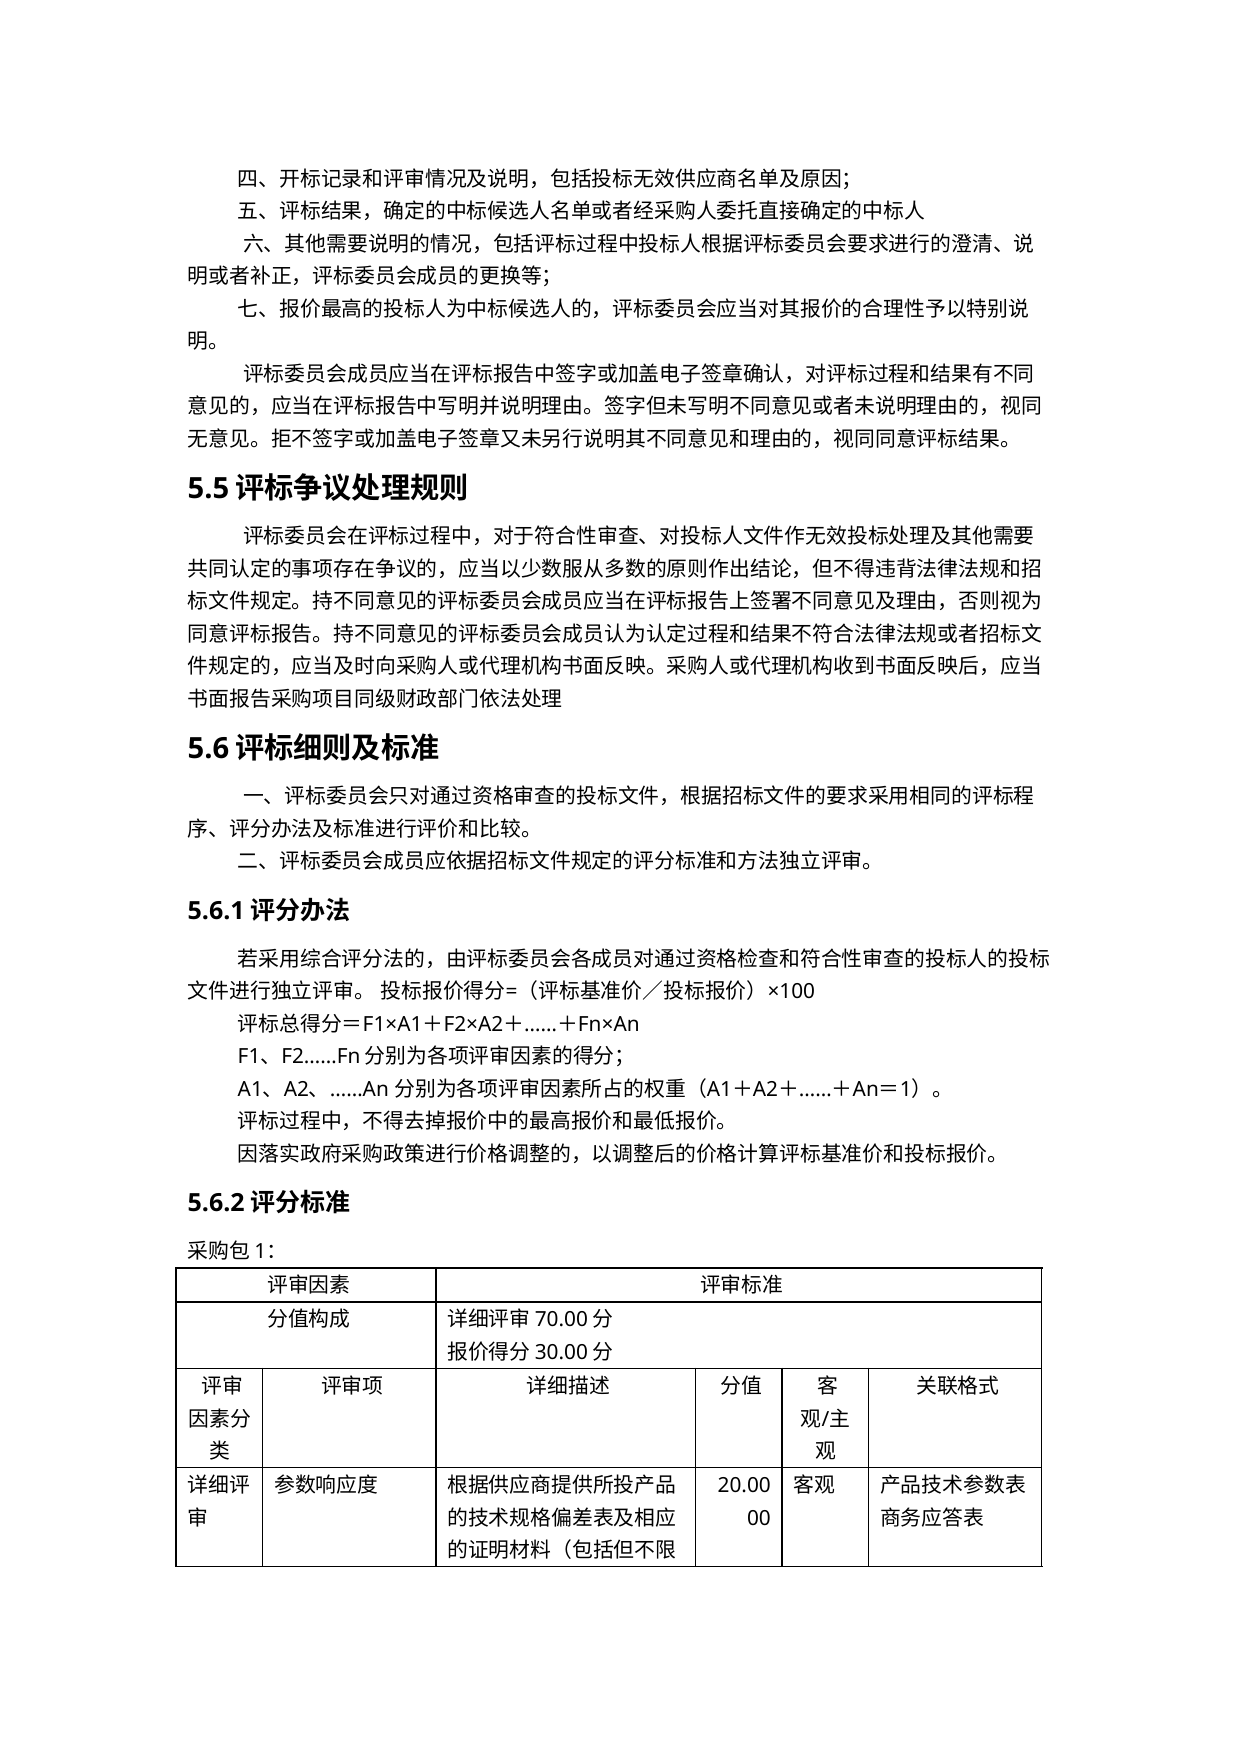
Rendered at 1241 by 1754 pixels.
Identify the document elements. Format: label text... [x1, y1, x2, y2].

table_cell 详细评审 [177, 1468, 262, 1566]
table_cell 评审项 [263, 1369, 435, 1467]
table_cell 产品技术参数表 商务应答表 [869, 1468, 1041, 1566]
table_cell 详细评审70.00分 报价得分30.00分 [437, 1303, 1041, 1368]
text A1、A2、……An 分别为各项评审因素所占的权重（A1＋A2＋……＋An＝1）。 [187, 1072, 1053, 1104]
text 评标过程中，不得去掉报价中的最高报价和最低报价。 [187, 1104, 1053, 1137]
table_header 评审标准 [437, 1269, 1041, 1301]
text 评标委员会在评标过程中，对于符合性审查、对投标人文件作无效投标处理及其他需要共同认定的事项存在争议的，应当以少数服从多数的原则作出结论，但不得违背法律法规和招标文件规定。持不同意见的评标委员会成员应当在评标报告上签署不同意见及理由，否则视为同意评标报告。持不同意见的评标委员会成员认为认定过程和结果不符合法律法规或者招标文件规定的，应当及时向采购人或代理机构书面反映。采购人或代理机构收到书面反映后，应当书面报告采购项目同级财政部门依法处理 [187, 519, 1053, 714]
table_cell 20.0000 [696, 1468, 781, 1566]
text 六、其他需要说明的情况，包括评标过程中投标人根据评标委员会要求进行的澄清、说明或者补正，评标委员会成员的更换等； [187, 227, 1053, 292]
text F1、F2……Fn分别为各项评审因素的得分； [187, 1039, 1053, 1072]
table_header 评审因素 [177, 1269, 435, 1301]
table_cell 详细描述 [437, 1369, 695, 1467]
text 一、评标委员会只对通过资格审查的投标文件，根据招标文件的要求采用相同的评标程序、评分办法及标准进行评价和比较。 [187, 779, 1053, 844]
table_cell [437, 1468, 695, 1566]
table_cell 评审因素分类 [177, 1369, 262, 1467]
table_cell 分值构成 [177, 1303, 435, 1368]
table_cell 参数响应度 [263, 1468, 435, 1566]
table_cell 关联格式 [869, 1369, 1041, 1467]
text 采购包1： [187, 1234, 1053, 1267]
text 若采用综合评分法的，由评标委员会各成员对通过资格检查和符合性审查的投标人的投标文件进行独立评审。 投标报价得分=（评标基准价／投标报价）×100 [187, 942, 1053, 1007]
text 五、评标结果，确定的中标候选人名单或者经采购人委托直接确定的中标人 [187, 194, 1053, 227]
text 评标委员会成员应当在评标报告中签字或加盖电子签章确认，对评标过程和结果有不同意见的，应当在评标报告中写明并说明理由。签字但未写明不同意见或者未说明理由的，视同无意见。拒不签字或加盖电子签章又未另行说明其不同意见和理由的，视同同意评标结果。 [187, 357, 1053, 454]
table_cell 客观/主观 [783, 1369, 868, 1467]
text 5.6.2评分标准 [187, 1169, 1053, 1234]
table_cell 客观 [783, 1468, 868, 1566]
text 二、评标委员会成员应依据招标文件规定的评分标准和方法独立评审。 [187, 844, 1053, 877]
text 因落实政府采购政策进行价格调整的，以调整后的价格计算评标基准价和投标报价。 [187, 1137, 1053, 1169]
text 5.6评标细则及标准 [187, 714, 1053, 779]
text 七、报价最高的投标人为中标候选人的，评标委员会应当对其报价的合理性予以特别说明。 [187, 292, 1053, 357]
text 四、开标记录和评审情况及说明，包括投标无效供应商名单及原因； [187, 162, 1053, 194]
text 5.6.1评分办法 [187, 877, 1053, 942]
text 5.5评标争议处理规则 [187, 454, 1053, 519]
table_cell 分值 [696, 1369, 781, 1467]
text 评标总得分＝F1×A1＋F2×A2＋……＋Fn×An [187, 1007, 1053, 1039]
